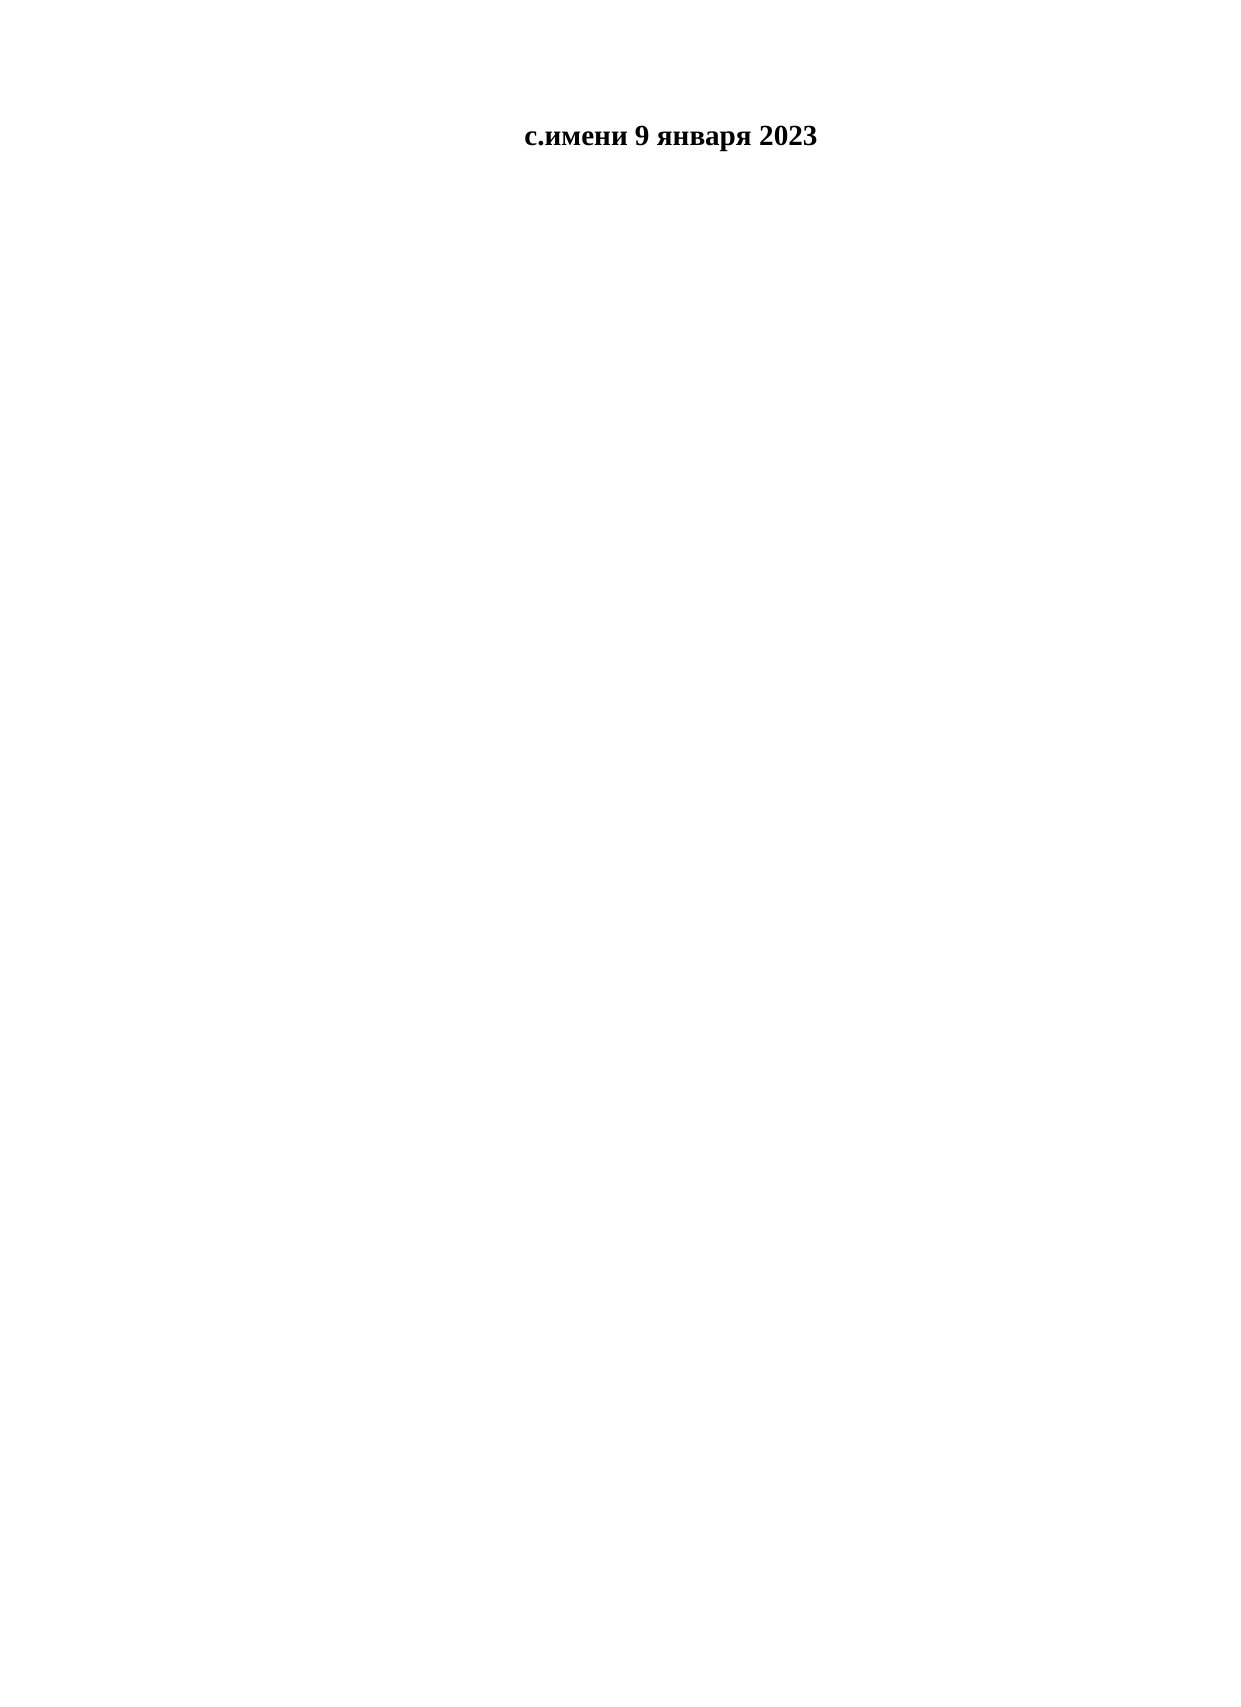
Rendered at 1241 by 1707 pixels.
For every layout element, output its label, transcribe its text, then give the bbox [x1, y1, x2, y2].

text ​с.имени 9 января‌ 2023‌​ [190, 118, 1152, 152]
